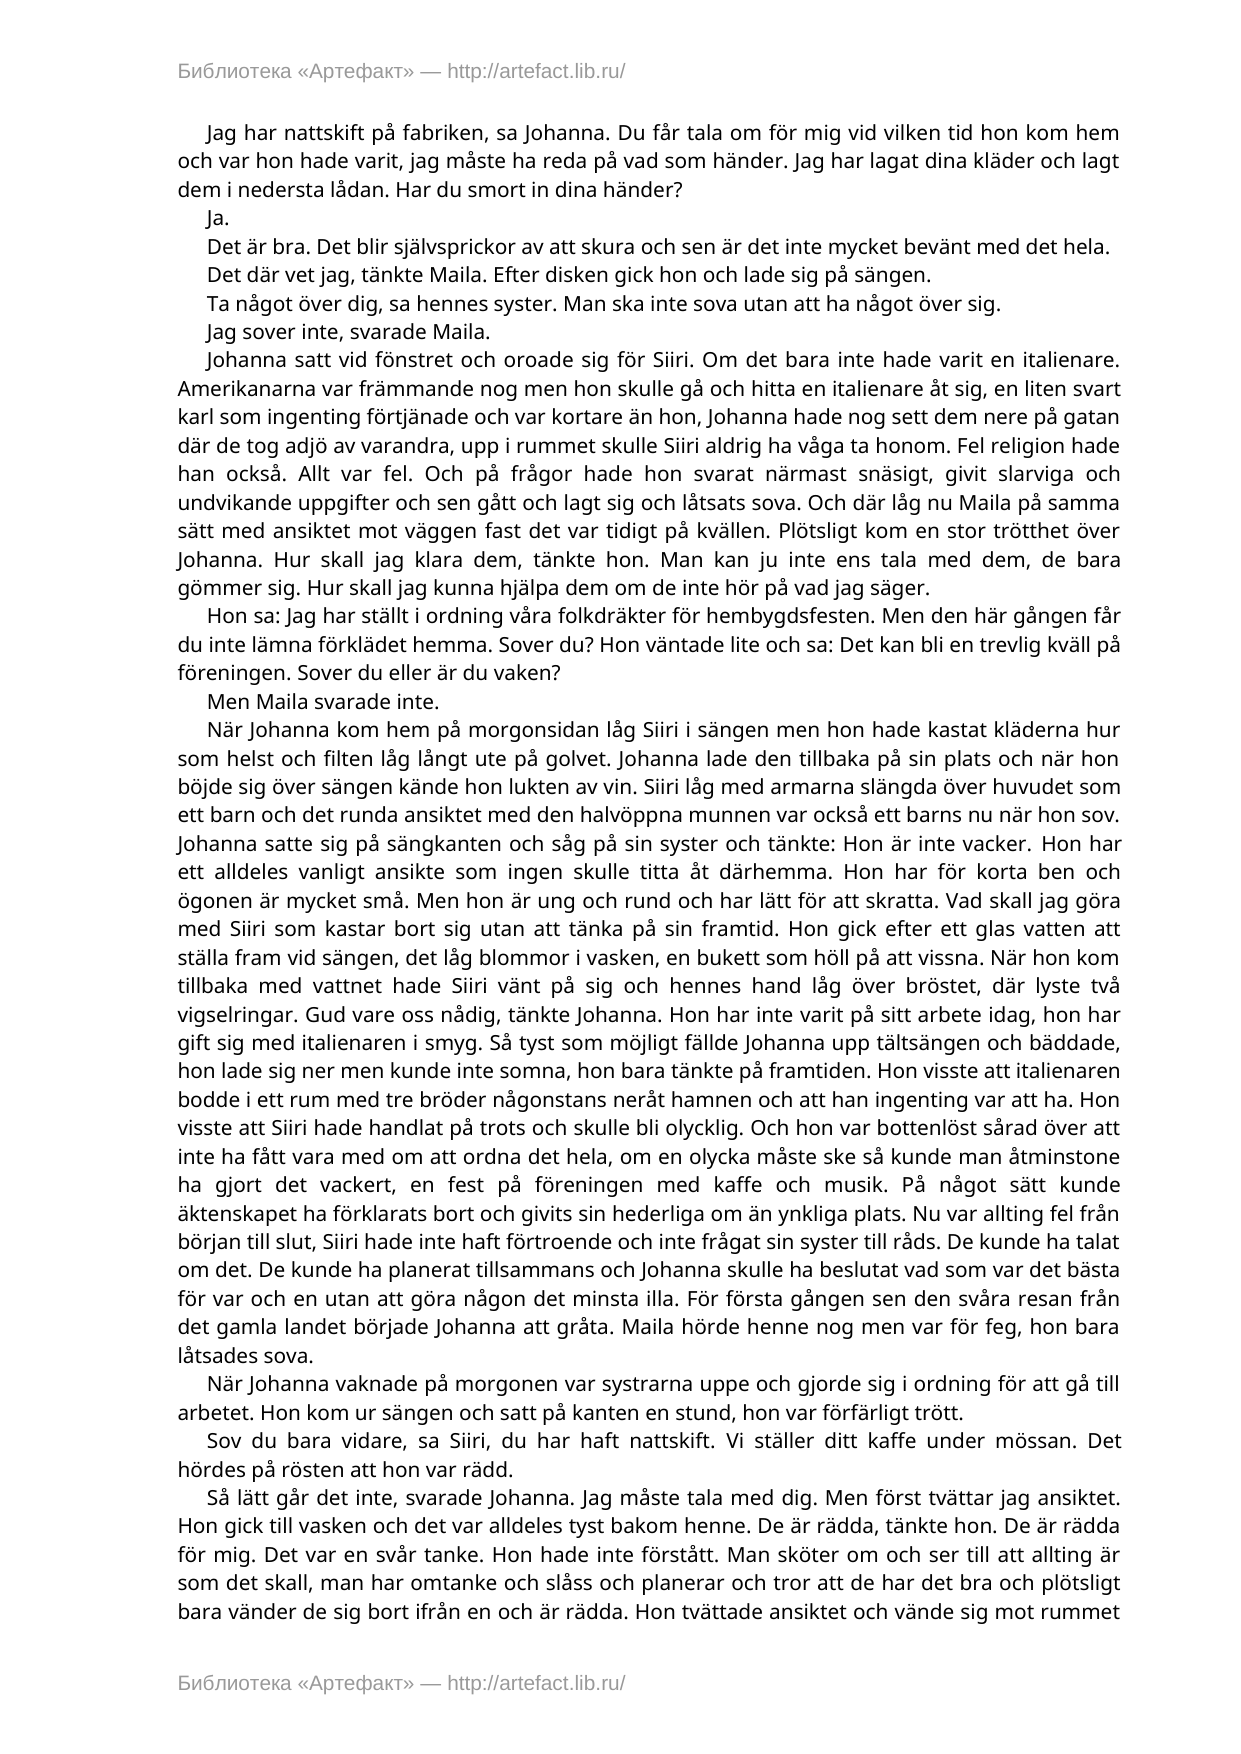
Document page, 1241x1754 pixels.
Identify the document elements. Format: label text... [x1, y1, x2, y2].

text Men Maila svarade inte. [177, 687, 1122, 715]
text Ta något över dig, sa hennes syster. Man ska inte sova utan att ha något över sig. [177, 289, 1122, 317]
text Det där vet jag, tänkte Maila. Efter disken gick hon och lade sig på sängen. [177, 260, 1122, 289]
text När Johanna vaknade på morgonen var systrarna uppe och gjorde sig i ordning för att gå till arbetet. Hon kom ur sängen och satt på kanten en stund, hon var förfärligt trött. [177, 1369, 1122, 1426]
text Det är bra. Det blir självsprickor av att skura och sen är det inte mycket bevänt med det hela. [177, 232, 1122, 260]
text När Johanna kom hem på morgonsidan låg Siiri i sängen men hon hade kastat kläderna hur som helst och filten låg långt ute på golvet. Johanna lade den tillbaka på sin plats och när hon böjde sig över sängen kände hon lukten av vin. Siiri låg med armarna slängda över huvudet som ett barn och det runda ansiktet med den halvöppna munnen var också ett barns nu när hon sov. Johanna satte sig på sängkanten och såg på sin syster och tänkte: Hon är inte vacker. Hon har ett alldeles vanligt ansikte som ingen skulle titta åt därhemma. Hon har för korta ben och ögonen är mycket små. Men hon är ung och rund och har lätt för att skratta. Vad skall jag göra med Siiri som kastar bort sig utan att tänka på sin framtid. Hon gick efter ett glas vatten att ställa fram vid sängen, det låg blommor i vasken, en bukett som höll på att vissna. När hon kom tillbaka med vattnet hade Siiri vänt på sig och hennes hand låg över bröstet, där lyste två vigselringar. Gud vare oss nådig, tänkte Johanna. Hon har inte varit på sitt arbete idag, hon har gift sig med italienaren i smyg. Så tyst som möjligt fällde Johanna upp tältsängen och bäddade, hon lade sig ner men kunde inte somna, hon bara tänkte på framtiden. Hon visste att italienaren bodde i ett rum med tre bröder någonstans neråt hamnen och att han ingenting var att ha. Hon visste att Siiri hade handlat på trots och skulle bli olycklig. Och hon var bottenlöst sårad över att inte ha fått vara med om att ordna det hela, om en olycka måste ske så kunde man åtminstone ha gjort det vackert, en fest på föreningen med kaffe och musik. På något sätt kunde äktenskapet ha förklarats bort och givits sin hederliga om än ynkliga plats. Nu var allting fel från början till slut, Siiri hade inte haft förtroende och inte frågat sin syster till råds. De kunde ha talat om det. De kunde ha planerat tillsammans och Johanna skulle ha beslutat vad som var det bästa för var och en utan att göra någon det minsta illa. För första gången sen den svåra resan från det gamla landet började Johanna att gråta. Maila hörde henne nog men var för feg, hon bara låtsades sova. [177, 715, 1122, 1369]
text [177, 1483, 1122, 1625]
text Jag har nattskift på fabriken, sa Johanna. Du får tala om för mig vid vilken tid hon kom hem och var hon hade varit, jag måste ha reda på vad som händer. Jag har lagat dina kläder och lagt dem i nedersta lådan. Har du smort in dina händer? [177, 118, 1122, 203]
text Ja. [177, 203, 1122, 232]
text Sov du bara vidare, sa Siiri, du har haft nattskift. Vi ställer ditt kaffe under mössan. Det hördes på rösten att hon var rädd. [177, 1426, 1122, 1483]
text Hon sa: Jag har ställt i ordning våra folkdräkter för hembygdsfesten. Men den här gången får du inte lämna förklädet hemma. Sover du? Hon väntade lite och sa: Det kan bli en trevlig kväll på föreningen. Sover du eller är du vaken? [177, 602, 1122, 687]
text Jag sover inte, svarade Maila. [177, 317, 1122, 346]
text Johanna satt vid fönstret och oroade sig för Siiri. Om det bara inte hade varit en italienare. Amerikanarna var främmande nog men hon skulle gå och hitta en italienare åt sig, en liten svart karl som ingenting förtjänade och var kortare än hon, Johanna hade nog sett dem nere på gatan där de tog adjö av varandra, upp i rummet skulle Siiri aldrig ha våga ta honom. Fel religion hade han också. Allt var fel. Och på frågor hade hon svarat närmast snäsigt, givit slarviga och undvikande uppgifter och sen gått och lagt sig och låtsats sova. Och där låg nu Maila på samma sätt med ansiktet mot väggen fast det var tidigt på kvällen. Plötsligt kom en stor trötthet över Johanna. Hur skall jag klara dem, tänkte hon. Man kan ju inte ens tala med dem, de bara gömmer sig. Hur skall jag kunna hjälpa dem om de inte hör på vad jag säger. [177, 346, 1122, 602]
